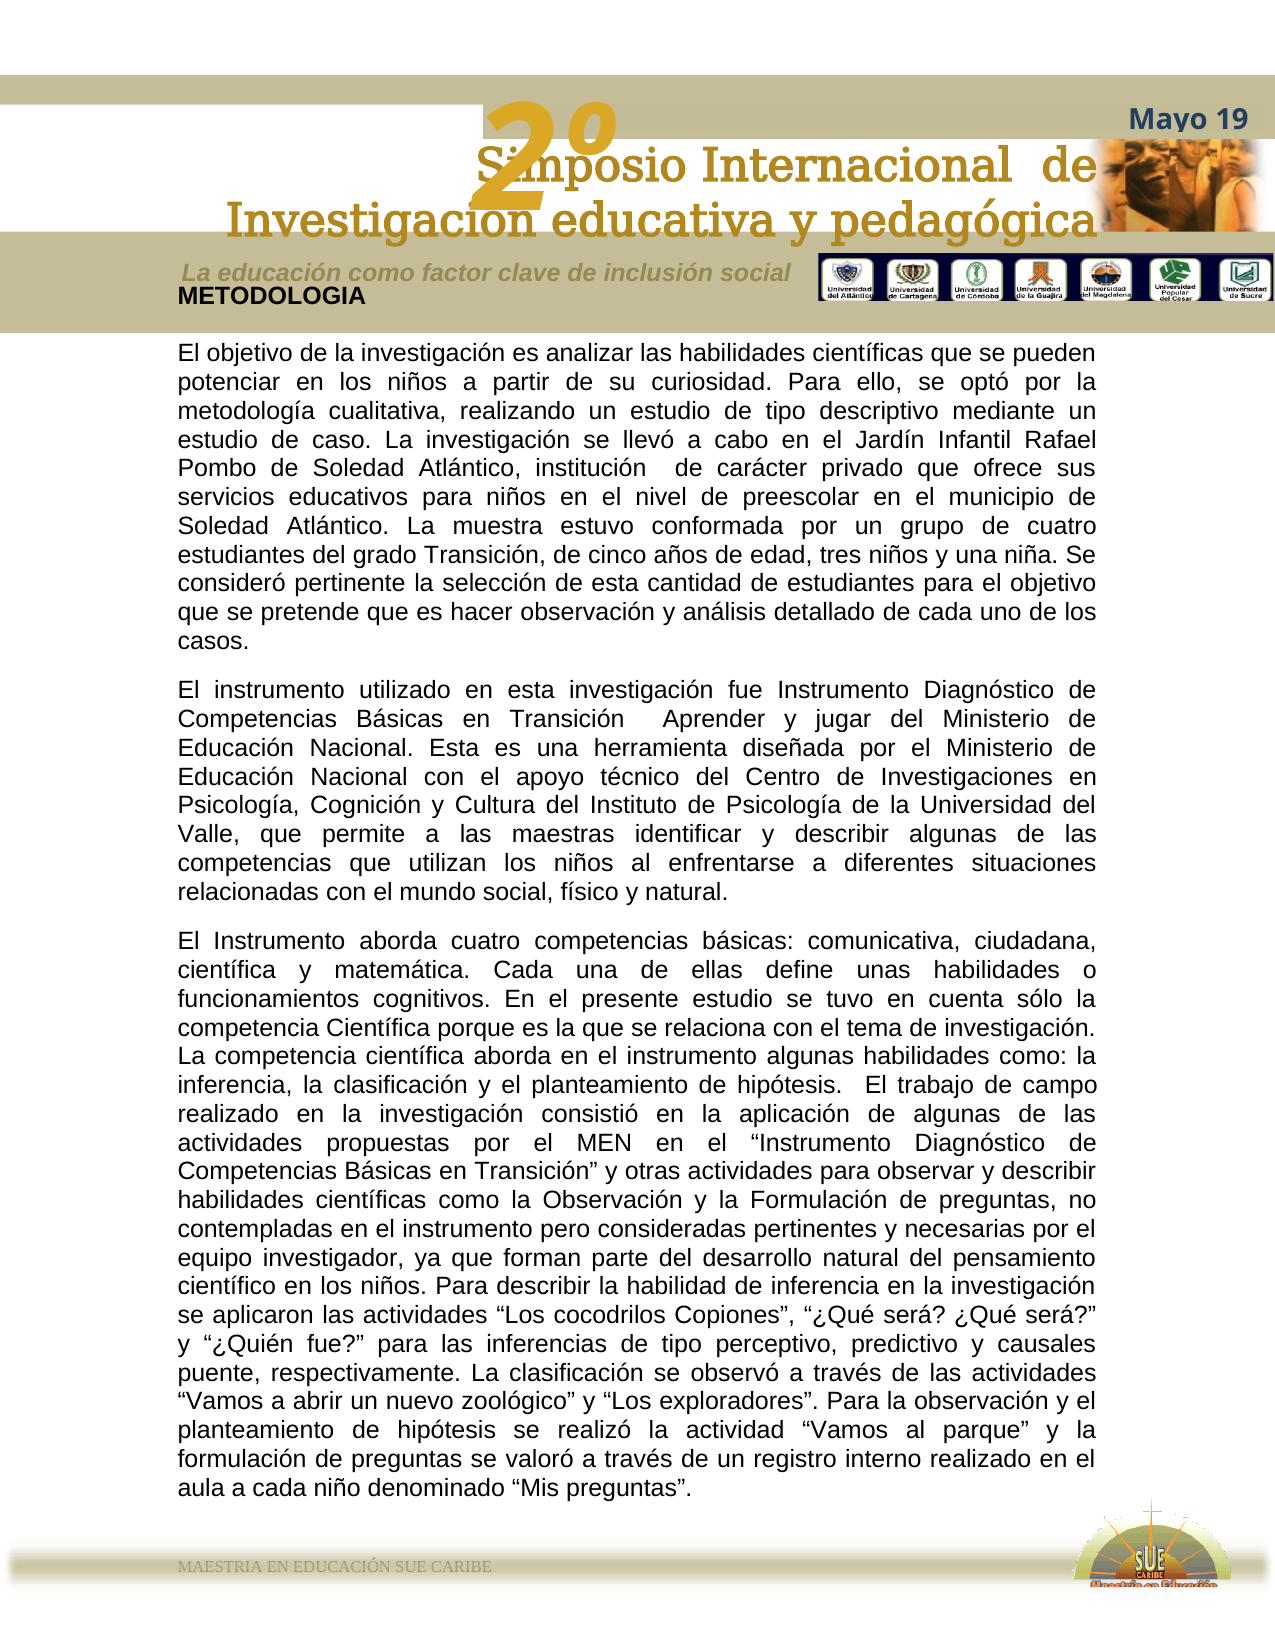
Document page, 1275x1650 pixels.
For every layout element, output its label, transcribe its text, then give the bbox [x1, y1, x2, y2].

text El instrumento utilizado en esta investigación fue Instrumento Diagnóstico de Competencias Básicas en Transición Aprender y jugar del Ministerio de Educación Nacional. Esta es una herramienta diseñada por el Ministerio de Educación Nacional con el apoyo técnico del Centro de Investigaciones en Psicología, Cognición y Cultura del Instituto de Psicología de la Universidad del Valle, que permite a las maestras identificar y describir algunas de las competencias que utilizan los niños al enfrentarse a diferentes situaciones relacionadas con el mundo social, físico y natural. [177, 676, 1098, 906]
picture [1114, 143, 1239, 231]
picture [818, 253, 1274, 301]
picture [0, 1495, 1273, 1593]
text El Instrumento aborda cuatro competencias básicas: comunicativa, ciudadana, científica y matemática. Cada una de ellas define unas habilidades o funcionamientos cognitivos. En el presente estudio se tuvo en cuenta sólo la competencia Científica porque es la que se relaciona con el tema de investigación. La competencia científica aborda en el instrumento algunas habilidades como: la inferencia, la clasificación y el planteamiento de hipótesis. El trabajo de campo realizado en la investigación consistió en la aplicación de algunas de las actividades propuestas por el MEN en el “Instrumento Diagnóstico de Competencias Básicas en Transición” y otras actividades para observar y describir habilidades científicas como la Observación y la Formulación de preguntas, no contempladas en el instrumento pero consideradas pertinentes y necesarias por el equipo investigador, ya que forman parte del desarrollo natural del pensamiento científico en los niños. Para describir la habilidad de inferencia en la investigación se aplicaron las actividades “Los cocodrilos Copiones”, “¿Qué será? ¿Qué será?” y “¿Quién fue?” para las inferencias de tipo perceptivo, predictivo y causales puente, respectivamente. La clasificación se observó a través de las actividades “Vamos a abrir un nuevo zoológico” y “Los exploradores”. Para la observación y el planteamiento de hipótesis se realizó la actividad “Vamos al parque” y la formulación de preguntas se valoró a través de un registro interno realizado en el aula a cada niño denominado “Mis preguntas”. [177, 926, 1098, 1501]
text METODOLOGIA [177, 281, 1098, 310]
text El objetivo de la investigación es analizar las habilidades científicas que se pueden potenciar en los niños a partir de su curiosidad. Para ello, se optó por la metodología cualitativa, realizando un estudio de tipo descriptivo mediante un estudio de caso. La investigación se llevó a cabo en el Jardín Infantil Rafael Pombo de Soledad Atlántico, institución de carácter privado que ofrece sus servicios educativos para niños en el nivel de preescolar en el municipio de Soledad Atlántico. La muestra estuvo conformada por un grupo de cuatro estudiantes del grado Transición, de cinco años de edad, tres niños y una niña. Se consideró pertinente la selección de esta cantidad de estudiantes para el objetivo que se pretende que es hacer observación y análisis detallado de cada uno de los casos. [177, 338, 1098, 655]
